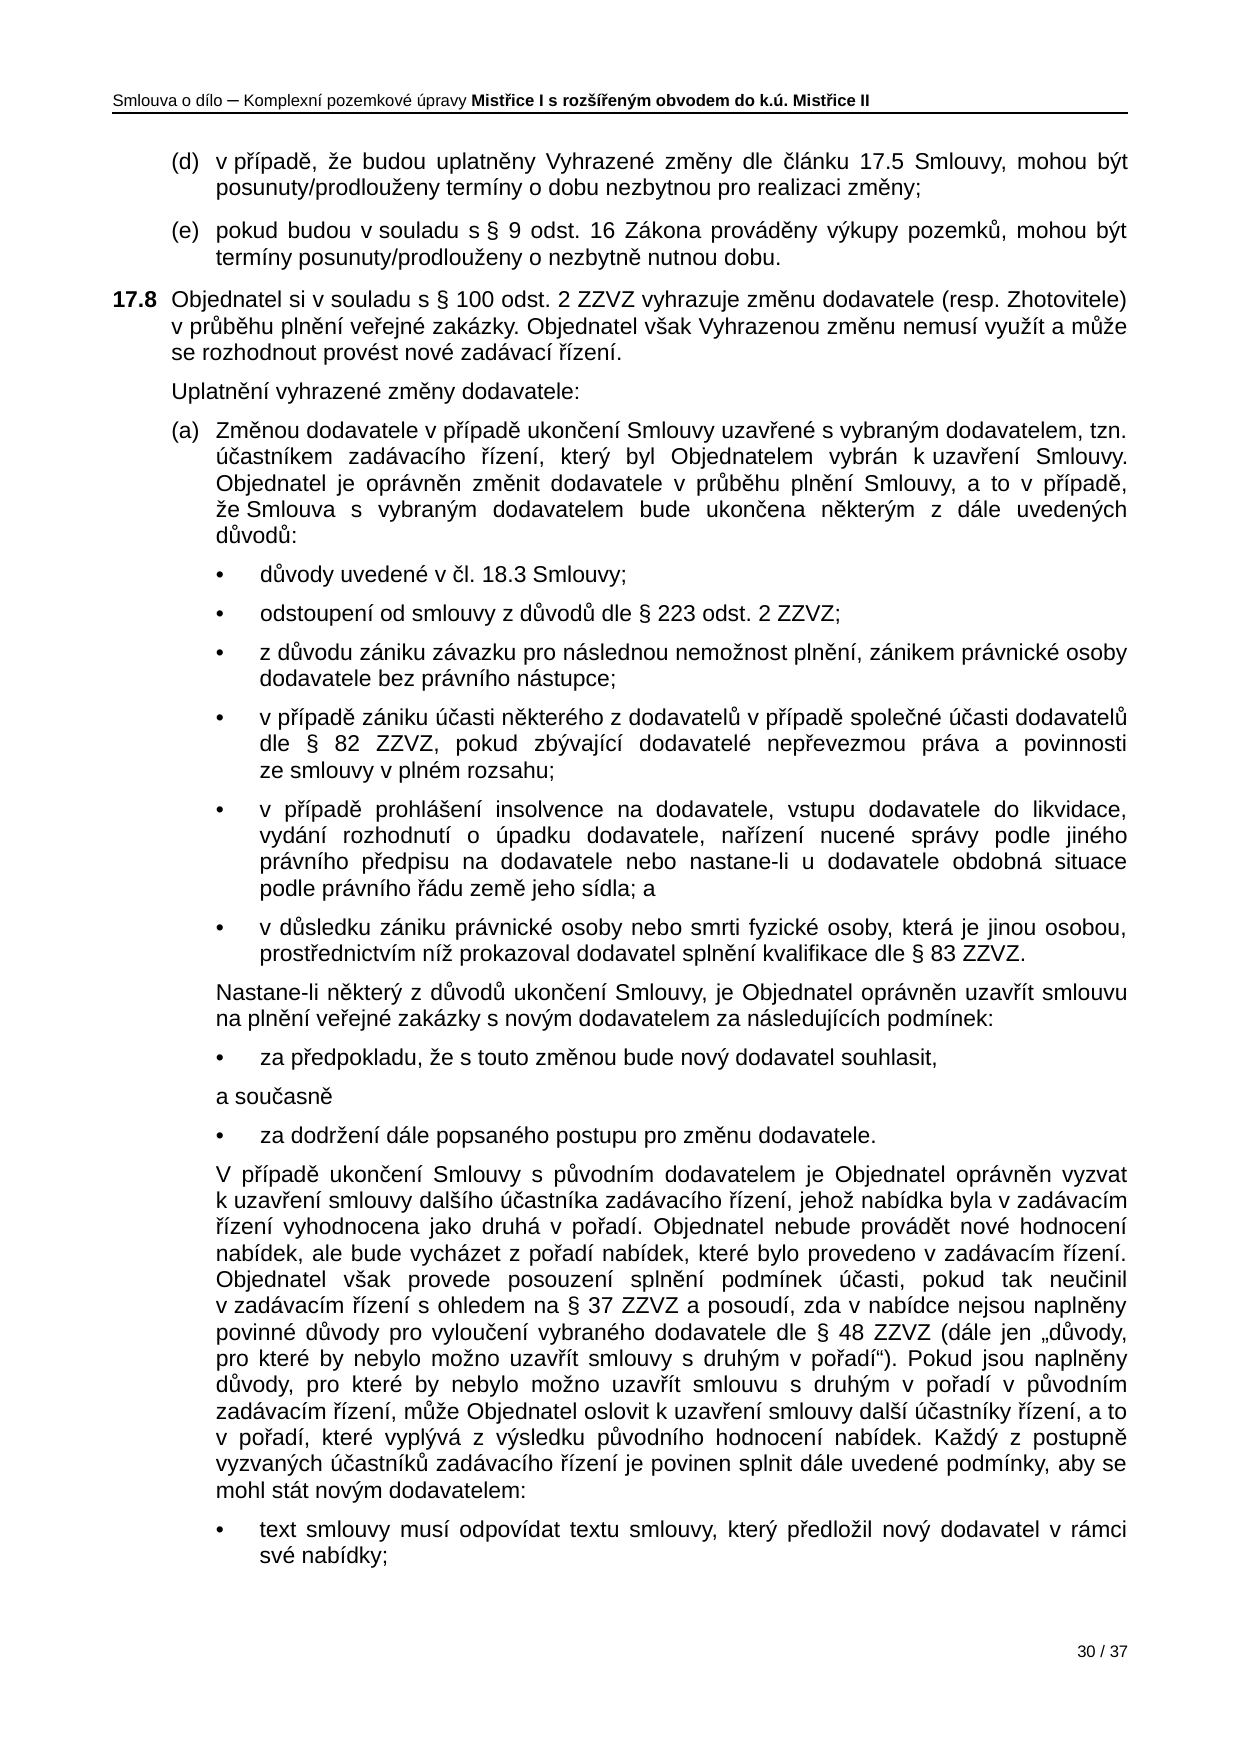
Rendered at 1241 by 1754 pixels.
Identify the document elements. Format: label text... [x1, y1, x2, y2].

text • z důvodu zániku závazku pro následnou nemožnost plnění, zánikem právnické osoby dodavatele bez právního nástupce; [216, 639, 1128, 692]
text • důvody uvedené v čl. 18.3 Smlouvy; [216, 561, 1128, 587]
list Uplatnění vyhrazené změny dodavatele: [112, 378, 1128, 404]
text • za předpokladu, že s touto změnou bude nový dodavatel souhlasit, [216, 1044, 1128, 1070]
text • v důsledku zániku právnické osoby nebo smrti fyzické osoby, která je jinou osobou, prostřednictvím níž prokazoval dodavatel splnění kvalifikace dle § 83 ZZVZ. [216, 913, 1128, 966]
text • text smlouvy musí odpovídat textu smlouvy, který předložil nový dodavatel v rámci své nabídky; [216, 1516, 1128, 1568]
list v případě, že budou uplatněny Vyhrazené změny dle článku 17.5 Smlouvy, mohou být posunuty/prodlouženy termíny o dobu nezbytnou pro realizaci změny; [171, 148, 1128, 200]
text • odstoupení od smlouvy z důvodů dle § 223 odst. 2 ZZVZ; [216, 600, 1128, 626]
text • v případě prohlášení insolvence na dodavatele, vstupu dodavatele do likvidace, vydání rozhodnutí o úpadku dodavatele, nařízení nucené správy podle jiného právního předpisu na dodavatele nebo nastane-li u dodavatele obdobná situace podle právního řádu země jeho sídla; a [216, 796, 1128, 901]
text Nastane-li některý z důvodů ukončení Smlouvy, je Objednatel oprávněn uzavřít smlouvu na plnění veřejné zakázky s novým dodavatelem za následujících podmínek: [216, 979, 1128, 1031]
text • za dodržení dále popsaného postupu pro změnu dodavatele. [216, 1122, 1128, 1148]
list pokud budou v souladu s § 9 odst. 16 Zákona prováděny výkupy pozemků, mohou být termíny posunuty/prodlouženy o nezbytně nutnou dobu. [171, 217, 1128, 270]
list Změnou dodavatele v případě ukončení Smlouvy uzavřené s vybraným dodavatelem, tzn. účastníkem zadávacího řízení, který byl Objednatelem vybrán k uzavření Smlouvy. Objednatel je oprávněn změnit dodavatele v průběhu plnění Smlouvy, a to v případě, že Smlouva s vybraným dodavatelem bude ukončena některým z dále uvedených důvodů: [171, 417, 1128, 549]
text Objednatel si v souladu s § 100 odst. 2 ZZVZ vyhrazuje změnu dodavatele (resp. Zhotovitele) v průběhu plnění veřejné zakázky. Objednatel však Vyhrazenou změnu nemusí využít a může se rozhodnout provést nové zadávací řízení. [112, 286, 1128, 366]
text V případě ukončení Smlouvy s původním dodavatelem je Objednatel oprávněn vyzvat k uzavření smlouvy dalšího účastníka zadávacího řízení, jehož nabídka byla v zadávacím řízení vyhodnocena jako druhá v pořadí. Objednatel nebude provádět nové hodnocení nabídek, ale bude vycházet z pořadí nabídek, které bylo provedeno v zadávacím řízení. Objednatel však provede posouzení splnění podmínek účasti, pokud tak neučinil v zadávacím řízení s ohledem na § 37 ZZVZ a posoudí, zda v nabídce nejsou naplněny povinné důvody pro vyloučení vybraného dodavatele dle § 48 ZZVZ (dále jen „důvody, pro které by nebylo možno uzavřít smlouvy s druhým v pořadí“). Pokud jsou naplněny důvody, pro které by nebylo možno uzavřít smlouvu s druhým v pořadí v původním zadávacím řízení, může Objednatel oslovit k uzavření smlouvy další účastníky řízení, a to v pořadí, které vyplývá z výsledku původního hodnocení nabídek. Každý z postupně vyzvaných účastníků zadávacího řízení je povinen splnit dále uvedené podmínky, aby se mohl stát novým dodavatelem: [216, 1161, 1128, 1503]
text • v případě zániku účasti některého z dodavatelů v případě společné účasti dodavatelů dle § 82 ZZVZ, pokud zbývající dodavatelé nepřevezmou práva a povinnosti ze smlouvy v plném rozsahu; [216, 704, 1128, 783]
text a současně [186, 1083, 1128, 1109]
